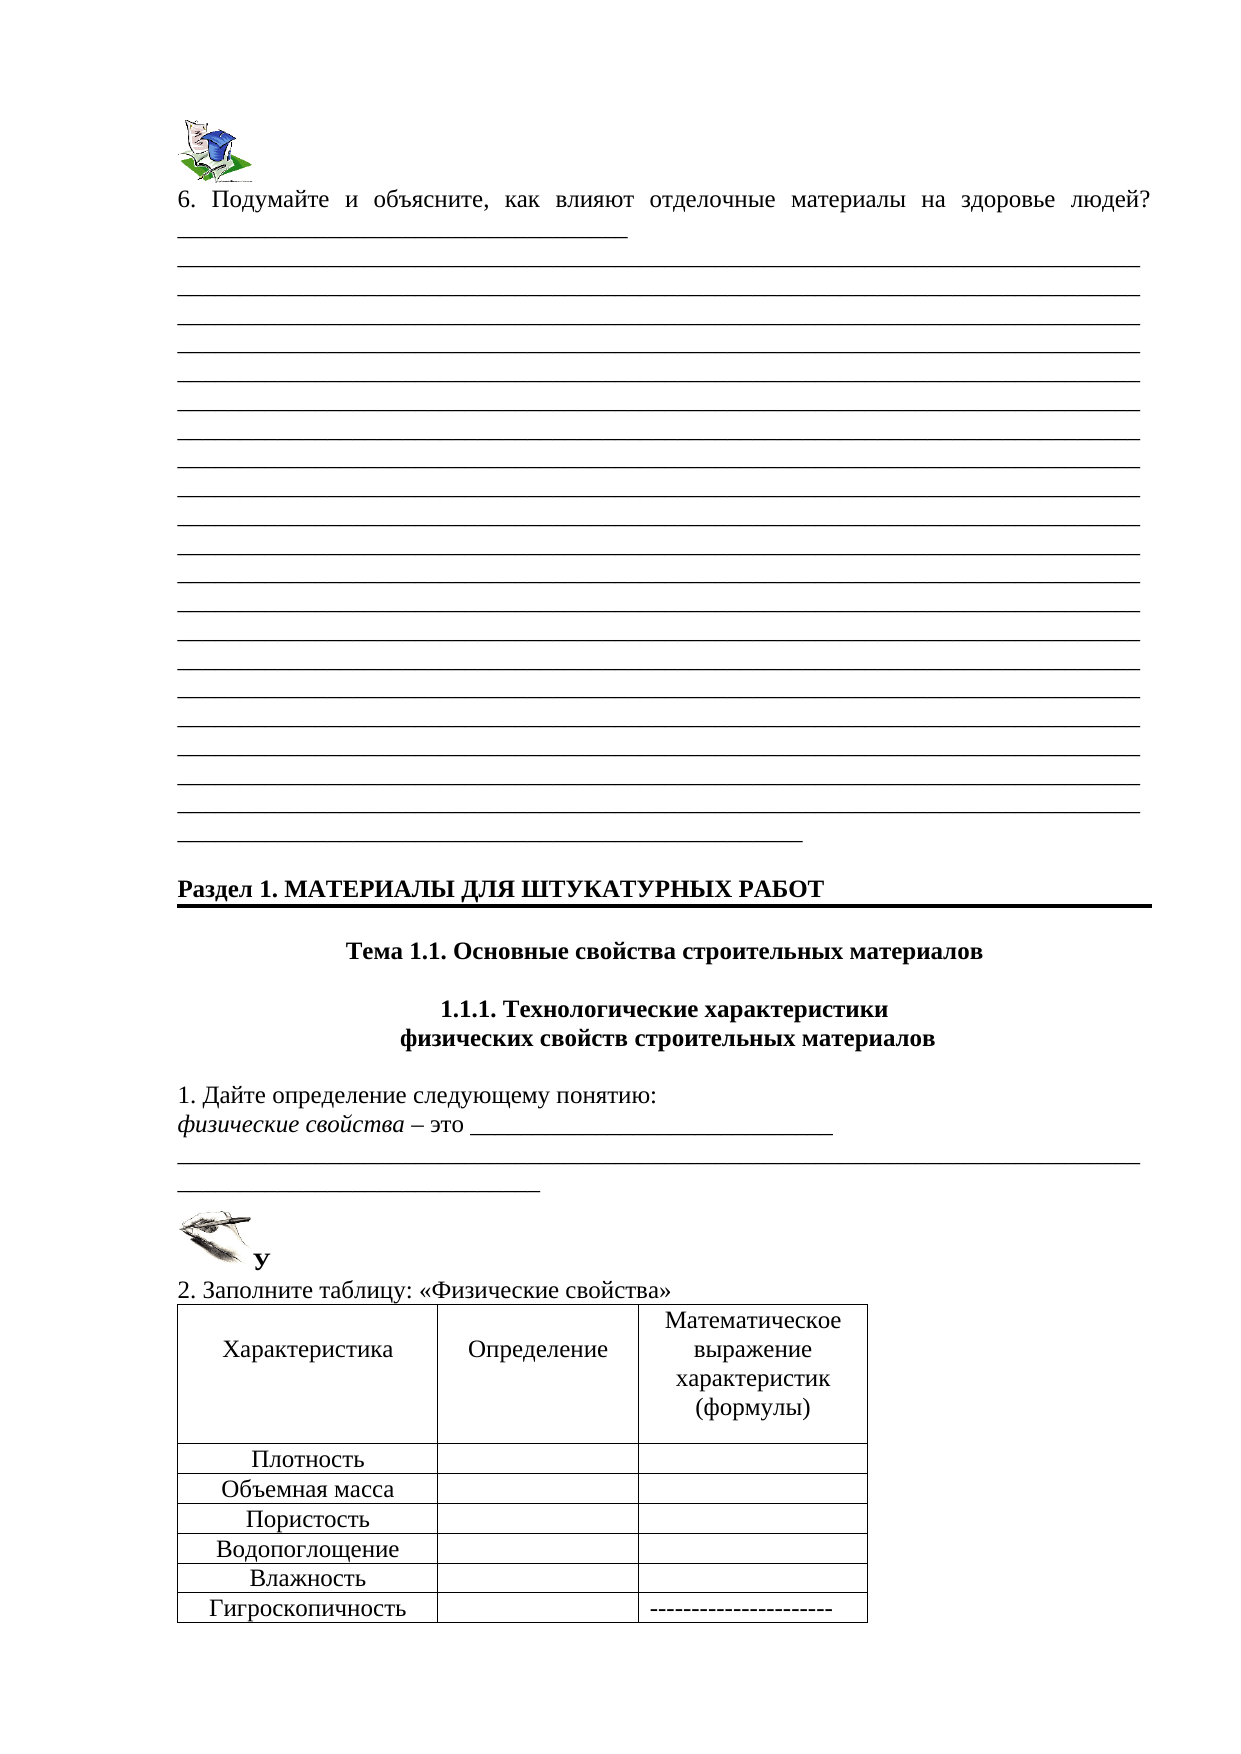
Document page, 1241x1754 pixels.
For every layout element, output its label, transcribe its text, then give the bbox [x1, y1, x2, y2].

table_cell Объемная масса [178, 1474, 437, 1503]
text 1.1.1. Технологические характеристики [177, 994, 1152, 1023]
table_cell Пористость [178, 1504, 437, 1533]
text 1. Дайте определение следующему понятию: [177, 1080, 1152, 1109]
table_cell [639, 1564, 867, 1592]
text 6. Подумайте и объясните, как влияют отделочные материалы на здоровье людей?____________________________________ [177, 184, 1152, 241]
table_header Определение [438, 1305, 638, 1443]
text физические свойства – это _____________________________ [177, 1109, 1152, 1138]
table_cell [639, 1504, 867, 1533]
table_cell Водопоглощение [178, 1534, 437, 1562]
table_cell [438, 1504, 638, 1533]
table_cell [438, 1534, 638, 1562]
picture [177, 1195, 253, 1271]
table_cell [438, 1593, 638, 1622]
table_cell Гигроскопичность [178, 1593, 437, 1622]
table_header Характеристика [178, 1305, 437, 1443]
text Тема 1.1. Основные свойства строительных материалов [177, 936, 1152, 965]
picture [177, 118, 253, 184]
table_cell [639, 1474, 867, 1503]
table_cell [438, 1564, 638, 1592]
text __________________________________________________________________________________________________________ [177, 1138, 1152, 1195]
table_cell Плотность [178, 1444, 437, 1473]
table_cell [639, 1534, 867, 1562]
table_header Математическое выражение характеристик (формулы) [639, 1305, 867, 1443]
table_cell [438, 1474, 638, 1503]
table_cell ---------------------- [639, 1593, 867, 1622]
text Раздел 1. МАТЕРИАЛЫ ДЛЯ ШТУКАТУРНЫХ РАБОТ [177, 874, 1152, 904]
table_cell Влажность [178, 1564, 437, 1592]
text 2. Заполните таблицу: «Физические свойства» [177, 1276, 1152, 1304]
table_cell [438, 1444, 638, 1473]
text физических свойств строительных материалов [177, 1023, 1152, 1051]
text ______________________________________________________________________________________________________________________________________________________________________________________________________________________________________________________________________________________________________________________________________________________________________________________________________________________________________________________________________________________________________________________________________________________________________________________________________________________________________________________________________________________________________________________________________________________________________________________________________________________________________________________________________________________________________________________________________________________________________________________________________________________________________________________________________________________________________________________________________________________________________________________________________________________________________________________________________________________________________________________________________________________________________________________________________________________________________________________________________________________________________________________________________________________________________________________________________________________________________________________ [177, 241, 1152, 845]
table_cell [639, 1444, 867, 1473]
text У [177, 1195, 1152, 1276]
